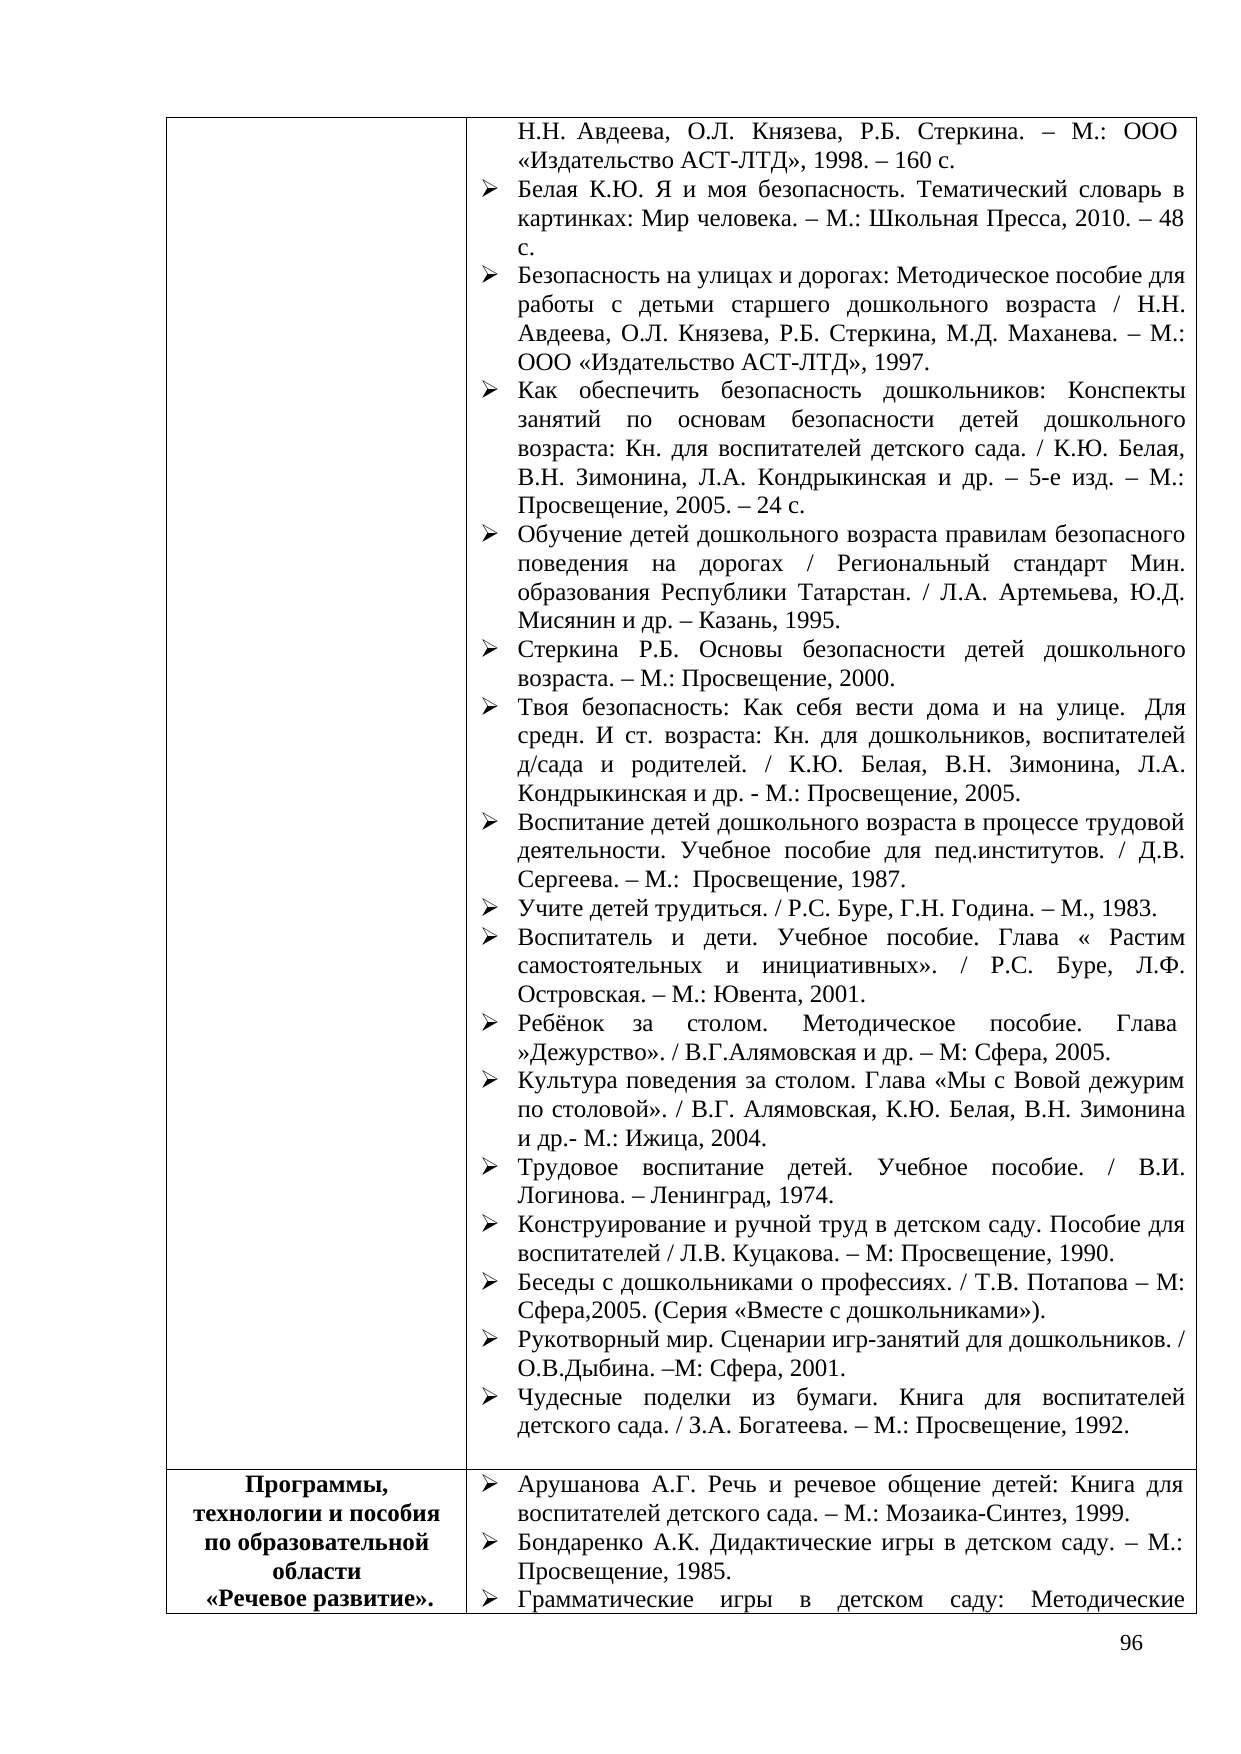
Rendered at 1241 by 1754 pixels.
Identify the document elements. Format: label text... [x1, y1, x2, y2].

table_cell Арушанова А.Г. Речь и речевое общение детей: Книга для воспитателей детского сада. – М.: Мозаика-Синтез, 1999. Бондаренко А.К. Дидактические игры в детском саду. – М.: Просвещение, 1985. Грамматические игры в детском саду: Методические [467, 1470, 1196, 1613]
table_cell Программы, технологии и пособия по образовательной области «Речевое развитие». [167, 1470, 466, 1613]
table_header [167, 118, 466, 1468]
table_header Н.Н. Авдеева, О.Л. Князева, Р.Б. Стеркина. – М.: ООО «Издательство АСТ-ЛТД», 1998. – 160 с. Белая К.Ю. Я и моя безопасность. Тематический словарь в картинках: Мир человека. – М.: Школьная Пресса, 2010. – 48 с. Безопасность на улицах и дорогах: Методическое пособие для работы с детьми старшего дошкольного возраста / Н.Н. Авдеева, О.Л. Князева, Р.Б. Стеркина, М.Д. Маханева. – М.: ООО «Издательство АСТ-ЛТД», 1997. Как обеспечить безопасность дошкольников: Конспекты занятий по основам безопасности детей дошкольного возраста: Кн. для воспитателей детского сада. / К.Ю. Белая, В.Н. Зимонина, Л.А. Кондрыкинская и др. – 5-е изд. – М.: Просвещение, 2005. – 24 с. Обучение детей дошкольного возраста правилам безопасного поведения на дорогах / Региональный стандарт Мин. образования Республики Татарстан. / Л.А. Артемьева, Ю.Д. Мисянин и др. – Казань, 1995. Стеркина Р.Б. Основы безопасности детей дошкольного возраста. – М.: Просвещение, 2000. Твоя безопасность: Как себя вести дома и на улице. Для средн. И ст. возраста: Кн. для дошкольников, воспитателей д/сада и родителей. / К.Ю. Белая, В.Н. Зимонина, Л.А. Кондрыкинская и др. - М.: Просвещение, 2005. Воспитание детей дошкольного возраста в процессе трудовой деятельности. Учебное пособие для пед.институтов. / Д.В. Сергеева. – М.: Просвещение, 1987. Учите детей трудиться. / Р.С. Буре, Г.Н. Година. – М., 1983. Воспитатель и дети. Учебное пособие. Глава « Растим самостоятельных и инициативных». / Р.С. Буре, Л.Ф. Островская. – М.: Ювента, 2001. Ребёнок за столом. Методическое пособие. Глава »Дежурство». / В.Г.Алямовская и др. – М: Сфера, 2005. Культура поведения за столом. Глава «Мы с Вовой дежурим по столовой». / В.Г. Алямовская, К.Ю. Белая, В.Н. Зимонина и др.- М.: Ижица, 2004. Трудовое воспитание детей. Учебное пособие. / В.И. Логинова. – Ленинград, 1974. Конструирование и ручной труд в детском саду. Пособие для воспитателей / Л.В. Куцакова. – М: Просвещение, 1990. Беседы с дошкольниками о профессиях. / Т.В. Потапова – М: Сфера,2005. (Серия «Вместе с дошкольниками»). Рукотворный мир. Сценарии игр-занятий для дошкольников. / О.В.Дыбина. –М: Сфера, 2001. Чудесные поделки из бумаги. Книга для воспитателей детского сада. / З.А. Богатеева. – М.: Просвещение, 1992. [467, 118, 1196, 1468]
